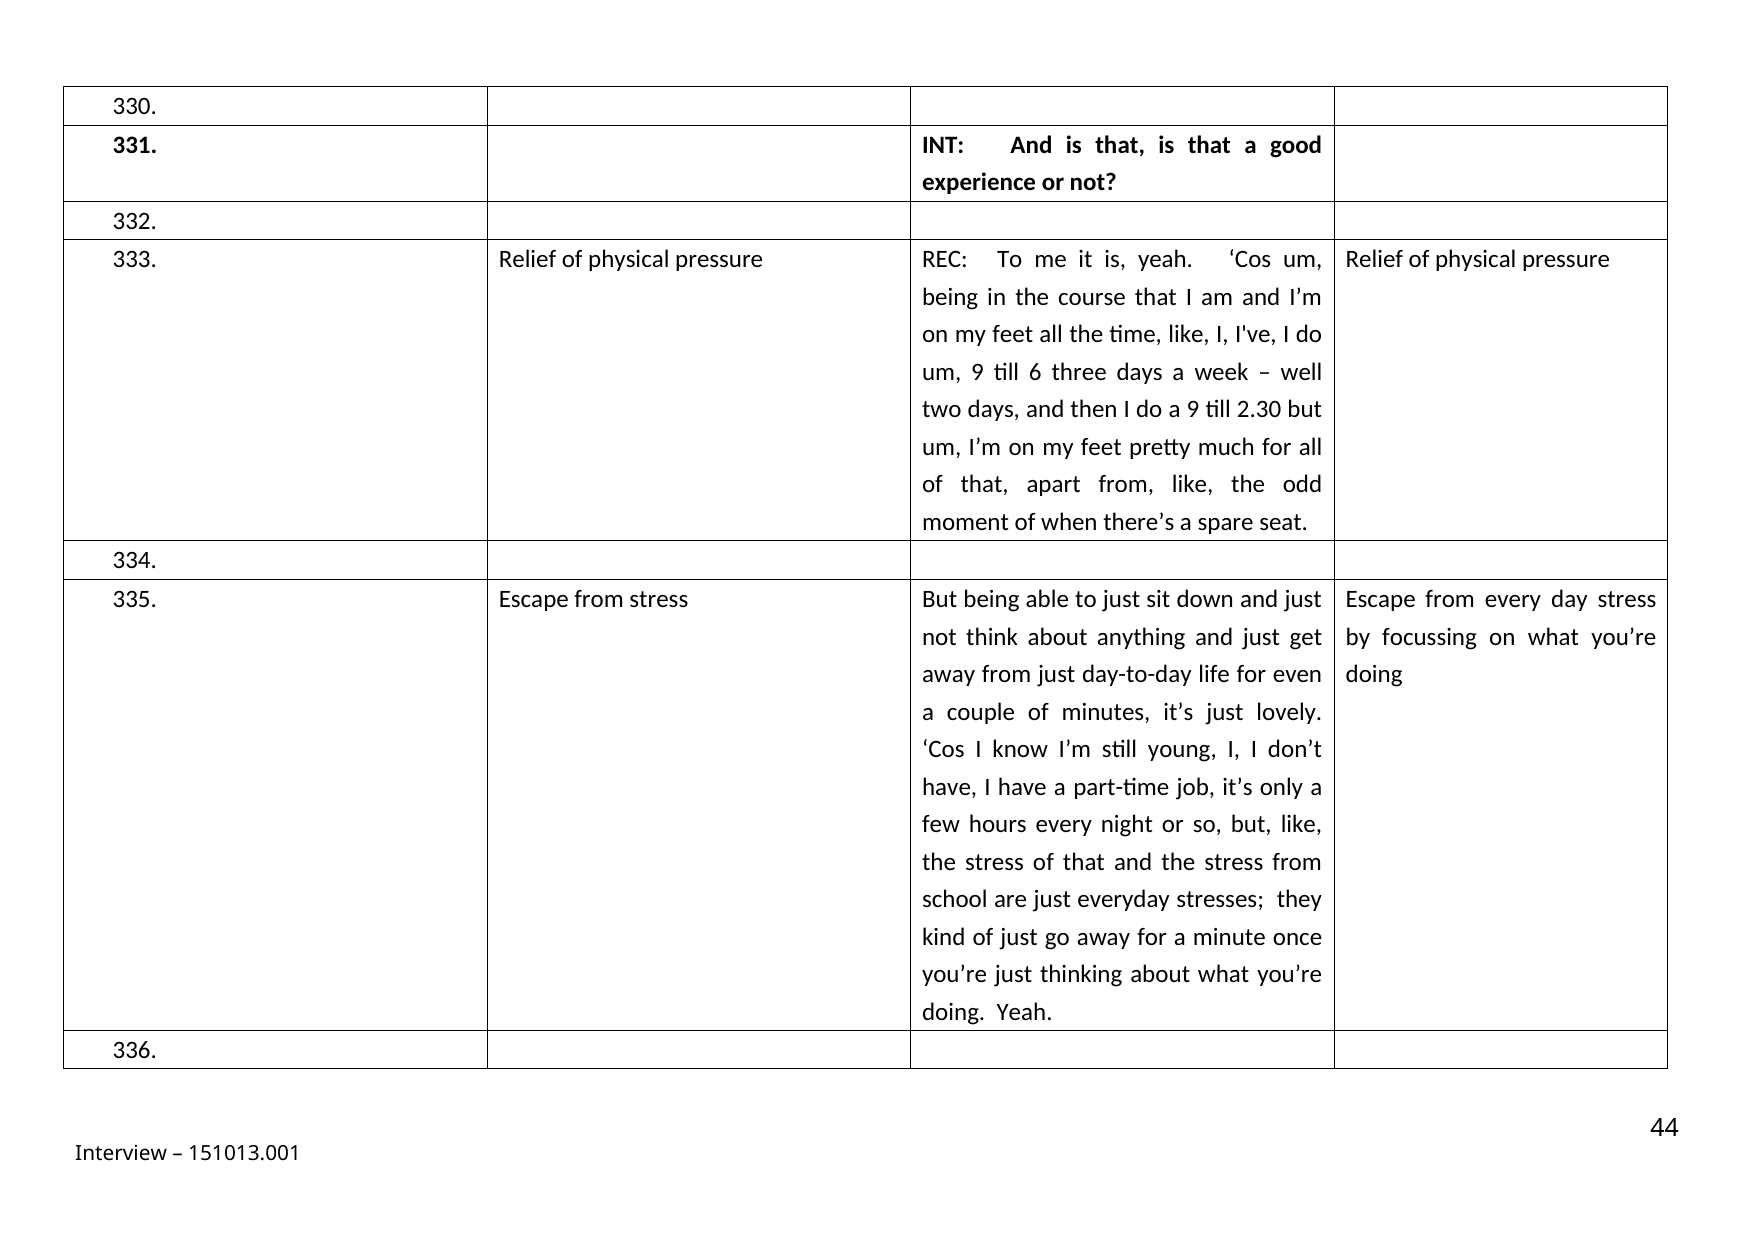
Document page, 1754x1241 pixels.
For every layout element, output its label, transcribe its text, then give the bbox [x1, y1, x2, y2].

table_cell [911, 1031, 1334, 1068]
table_cell [64, 541, 487, 579]
table_cell [911, 541, 1334, 579]
table_cell [488, 202, 910, 239]
table_cell Relief of physical pressure [488, 240, 910, 540]
table_cell [64, 202, 487, 239]
table_cell [911, 202, 1334, 239]
table_cell [1335, 1031, 1667, 1068]
table_cell [488, 87, 910, 124]
table_cell [488, 126, 910, 201]
table_cell Escape from every day stress by focussing on what you’re doing [1335, 580, 1667, 1030]
table_cell [1335, 202, 1667, 239]
table_cell Relief of physical pressure [1335, 240, 1667, 540]
table_cell REC: To me it is, yeah. ‘Cos um, being in the course that I am and I’m on my feet all the time, like, I, I've, I do um, 9 till 6 three days a week – well two days, and then I do a 9 till 2.30 but um, I’m on my feet pretty much for all of that, apart from, like, the odd moment of when there’s a spare seat. [911, 240, 1334, 540]
table_cell [64, 240, 487, 540]
table_cell [1335, 541, 1667, 579]
table_cell [911, 87, 1334, 124]
table_cell But being able to just sit down and just not think about anything and just get away from just day-to-day life for even a couple of minutes, it’s just lovely. ‘Cos I know I’m still young, I, I don’t have, I have a part-time job, it’s only a few hours every night or so, but, like, the stress of that and the stress from school are just everyday stresses; they kind of just go away for a minute once you’re just thinking about what you’re doing. Yeah. [911, 580, 1334, 1030]
table_cell [1335, 126, 1667, 201]
table_cell [1335, 87, 1667, 124]
table_cell [64, 126, 487, 201]
table_cell [64, 87, 487, 124]
table_cell [64, 1031, 487, 1068]
table_cell [488, 541, 910, 579]
table_cell INT: And is that, is that a good experience or not? [911, 126, 1334, 201]
table_cell [64, 580, 487, 1030]
table_cell [488, 1031, 910, 1068]
table_cell Escape from stress [488, 580, 910, 1030]
